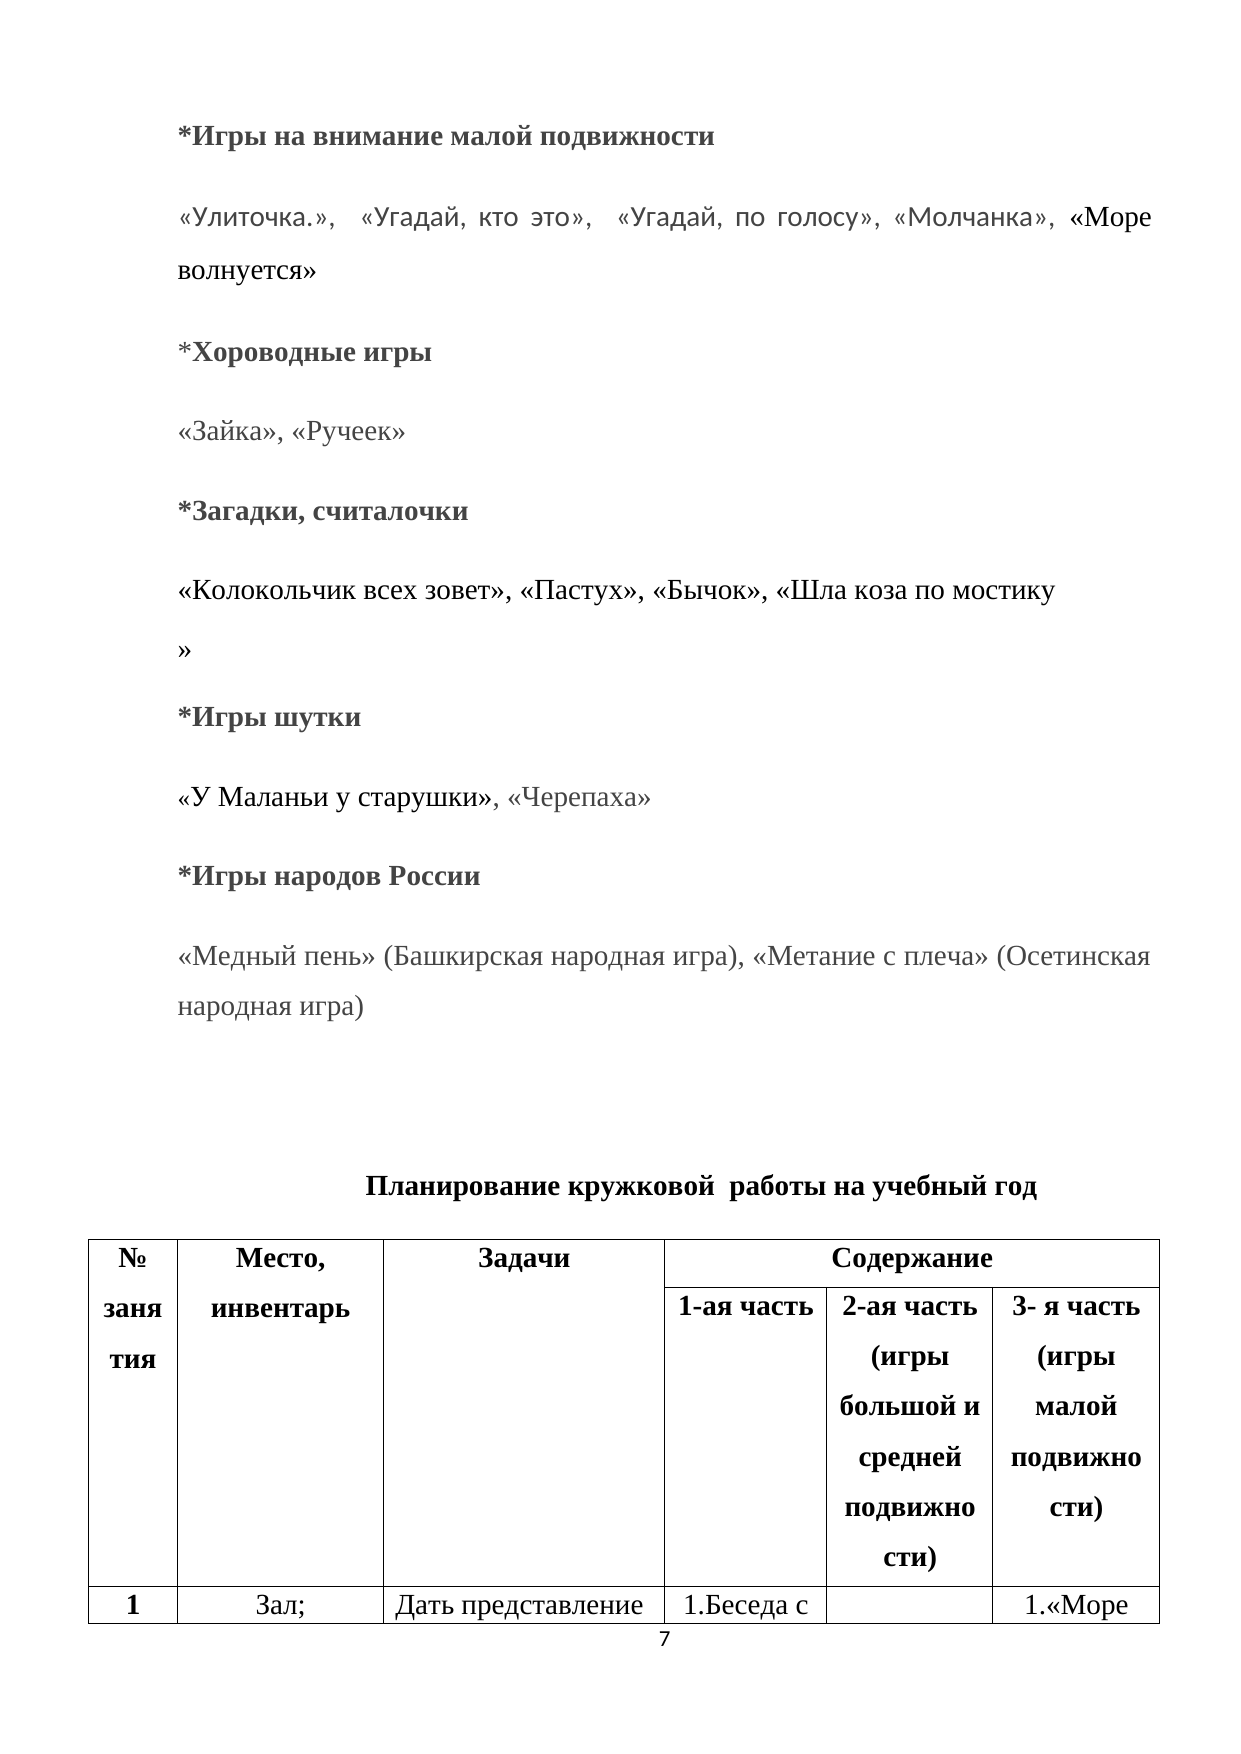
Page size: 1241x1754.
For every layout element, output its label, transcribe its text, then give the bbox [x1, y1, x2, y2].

text » [177, 631, 1152, 665]
table_header Место, инвентарь [178, 1240, 383, 1586]
table_header № занятия [89, 1240, 177, 1586]
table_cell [178, 1587, 383, 1623]
table_header Задачи [384, 1240, 664, 1586]
text *Игры народов России [177, 858, 1152, 892]
text *Игры шутки [177, 699, 1152, 733]
table_cell 3- я часть (игры малой подвижности) [993, 1288, 1159, 1586]
text *Игры на внимание малой подвижности [177, 118, 1152, 152]
text *Загадки, считалочки [177, 493, 1152, 526]
text «Колокольчик всех зовет», «Пастух», «Бычок», «Шла коза по мостику [177, 572, 1152, 606]
text Планирование кружковой работы на учебный год [177, 1168, 1152, 1202]
text «Зайка», «Ручеек» [177, 413, 1152, 447]
table_cell 1-ая часть [665, 1288, 826, 1586]
text «У Маланьи у старушки», «Черепаха» [177, 779, 1152, 812]
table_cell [665, 1587, 826, 1623]
text «Улиточка.», «Угадай, кто это», «Угадай, по голосу», «Молчанка», «Море волнуется» [177, 198, 1152, 287]
table_cell 1 [89, 1587, 177, 1623]
table_cell 2-ая часть (игры большой и средней подвижности) [827, 1288, 992, 1586]
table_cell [384, 1587, 664, 1623]
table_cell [827, 1587, 992, 1623]
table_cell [993, 1587, 1159, 1623]
text «Медный пень» (Башкирская народная игра), «Метание с плеча» (Осетинская народная игра) [177, 938, 1152, 1021]
text *Хороводные игры [177, 334, 1152, 367]
table_header Содержание [665, 1240, 1159, 1287]
